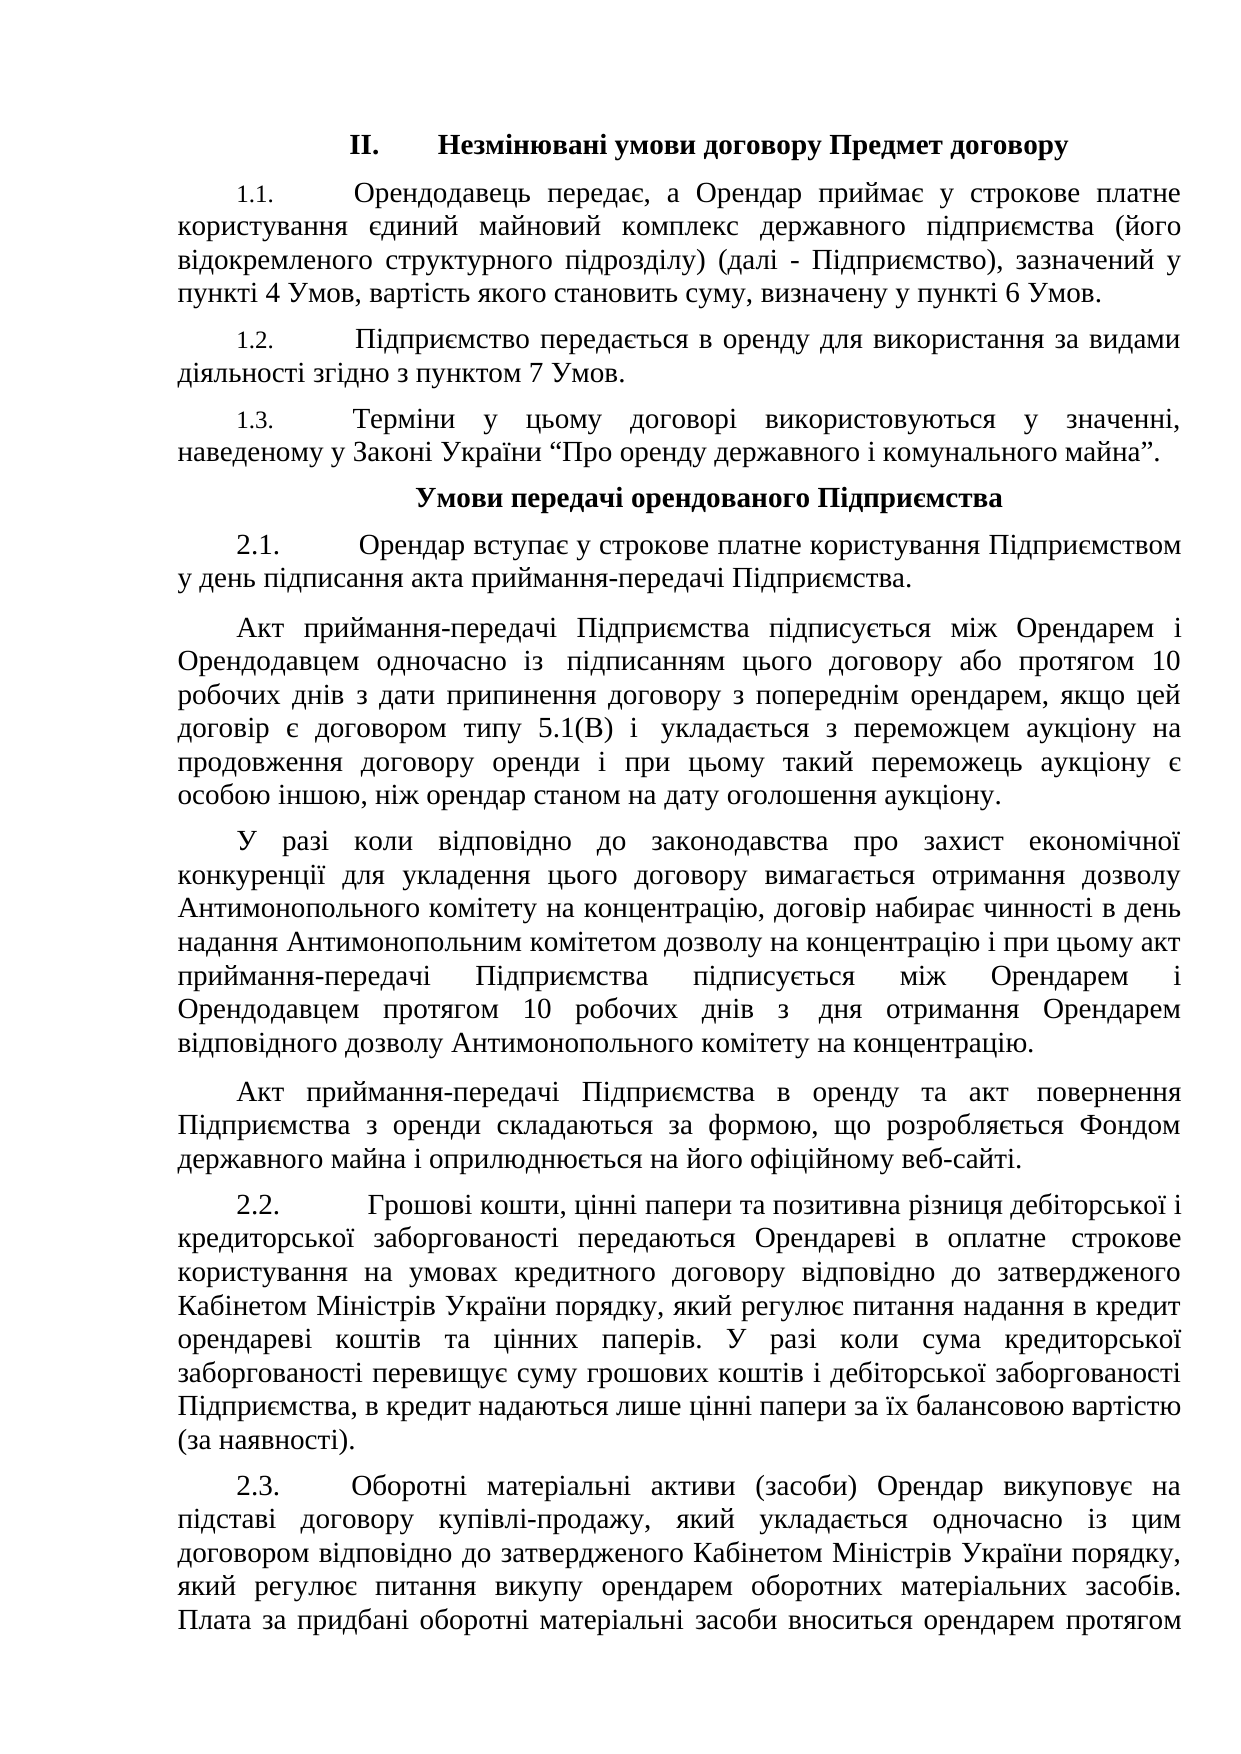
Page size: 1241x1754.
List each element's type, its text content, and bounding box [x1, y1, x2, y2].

text Умови передачі орендованого Підприємства [177, 477, 1181, 515]
text У разі коли відповідно до законодавства про захист економічної конкуренції для укладення цього договору вимагається отримання дозволу Антимонопольного комітету на концентрацію, договір набирає чинності в день надання Антимонопольним комітетом дозволу на концентрацію і при цьому акт приймання-передачі Підприємства підписується між Орендарем і Орендодавцем протягом 10 робочих днів з дня отримання Орендарем відповідного дозволу Антимонопольного комітету на концентрацію. [177, 823, 1181, 1058]
list Грошові кошти, цінні папери та позитивна різниця дебіторської і кредиторської заборгованості передаються Орендареві в оплатне строкове користування на умовах кредитного договору відповідно до затвердженого Кабінетом Міністрів України порядку, який регулює питання надання в кредит орендареві коштів та цінних паперів. У разі коли сума кредиторської заборгованості перевищує суму грошових коштів і дебіторської заборгованості Підприємства, в кредит надаються лише цінні папери за їх балансовою вартістю (за наявності). [177, 1187, 1181, 1455]
list Орендар вступає у строкове платне користування Підприємством у день підписання акта приймання-передачі Підприємства. [177, 527, 1181, 594]
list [177, 1468, 1181, 1636]
list Орендодавець передає, а Орендар приймає у строкове платне користування єдиний майновий комплекс державного підприємства (його відокремленого структурного підрозділу) (далі - Підприємство), зазначений у пункті 4 Умов, вартість якого становить суму, визначену у пункті 6 Умов. [177, 175, 1181, 309]
text Акт приймання-передачі Підприємства підписується між Орендарем і Орендодавцем одночасно із підписанням цього договору або протягом 10 робочих днів з дати припинення договору з попереднім орендарем, якщо цей договір є договором типу 5.1(В) і укладається з переможцем аукціону на продовження договору оренди і при цьому такий переможець аукціону є особою іншою, ніж орендар станом на дату оголошення аукціону. [177, 610, 1181, 811]
list Підприємство передається в оренду для використання за видами діяльності згідно з пунктом 7 Умов. [177, 321, 1181, 388]
list Терміни у цьому договорі використовуються у значенні, наведеному у Законі України “Про оренду державного і комунального майна”. [177, 401, 1181, 468]
text Акт приймання-передачі Підприємства в оренду та акт повернення Підприємства з оренди складаються за формою, що розробляється Фондом державного майна і оприлюднюється на його офіційному веб-сайті. [177, 1074, 1181, 1174]
list Незмінювані умови договору Предмет договору [177, 127, 1181, 160]
